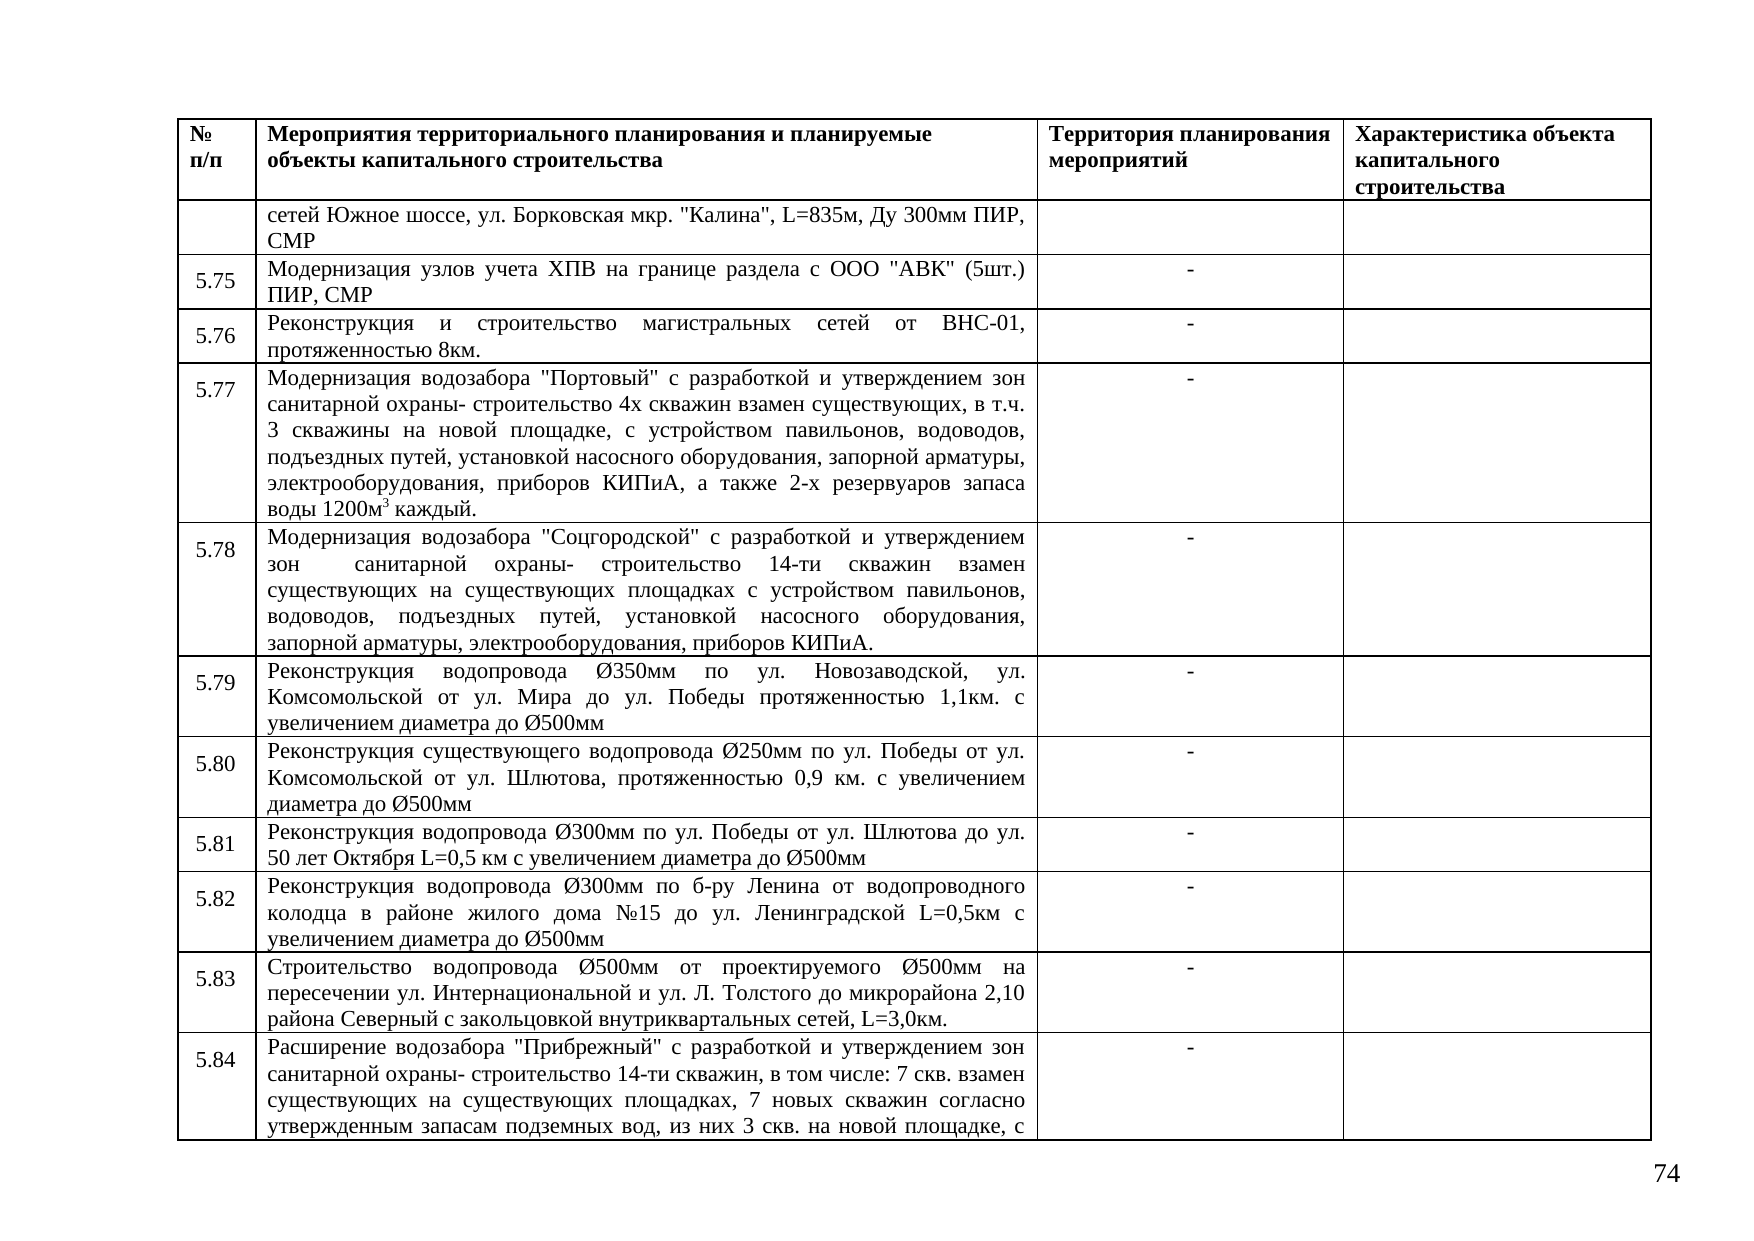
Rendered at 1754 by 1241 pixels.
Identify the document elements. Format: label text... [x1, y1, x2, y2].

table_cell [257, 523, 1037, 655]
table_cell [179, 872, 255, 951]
table_header № п/п [179, 120, 255, 199]
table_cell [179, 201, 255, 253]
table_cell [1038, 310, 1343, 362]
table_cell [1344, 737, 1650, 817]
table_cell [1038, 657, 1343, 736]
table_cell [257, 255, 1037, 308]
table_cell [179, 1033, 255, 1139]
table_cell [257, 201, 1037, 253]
table_header Характеристика объекта капитального строительства [1344, 120, 1650, 199]
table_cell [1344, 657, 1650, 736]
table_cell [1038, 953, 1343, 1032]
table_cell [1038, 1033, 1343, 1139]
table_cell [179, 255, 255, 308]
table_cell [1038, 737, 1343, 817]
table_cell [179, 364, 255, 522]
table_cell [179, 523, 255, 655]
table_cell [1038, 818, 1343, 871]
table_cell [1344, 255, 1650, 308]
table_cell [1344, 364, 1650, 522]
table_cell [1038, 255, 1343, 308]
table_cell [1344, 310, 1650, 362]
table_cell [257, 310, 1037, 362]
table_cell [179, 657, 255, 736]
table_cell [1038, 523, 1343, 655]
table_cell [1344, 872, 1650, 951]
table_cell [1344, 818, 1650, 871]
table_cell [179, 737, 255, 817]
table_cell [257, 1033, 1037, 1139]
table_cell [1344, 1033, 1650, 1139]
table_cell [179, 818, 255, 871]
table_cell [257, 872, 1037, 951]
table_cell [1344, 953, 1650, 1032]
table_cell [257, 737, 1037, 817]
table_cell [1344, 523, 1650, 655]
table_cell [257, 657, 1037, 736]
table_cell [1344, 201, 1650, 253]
table_header Территория планирования мероприятий [1038, 120, 1343, 199]
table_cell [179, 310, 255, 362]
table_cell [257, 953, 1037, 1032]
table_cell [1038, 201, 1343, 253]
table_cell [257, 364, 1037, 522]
table_header Мероприятия территориального планирования и планируемые объекты капитального строительства [257, 120, 1037, 199]
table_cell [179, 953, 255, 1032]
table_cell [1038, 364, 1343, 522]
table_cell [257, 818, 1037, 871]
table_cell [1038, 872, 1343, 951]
